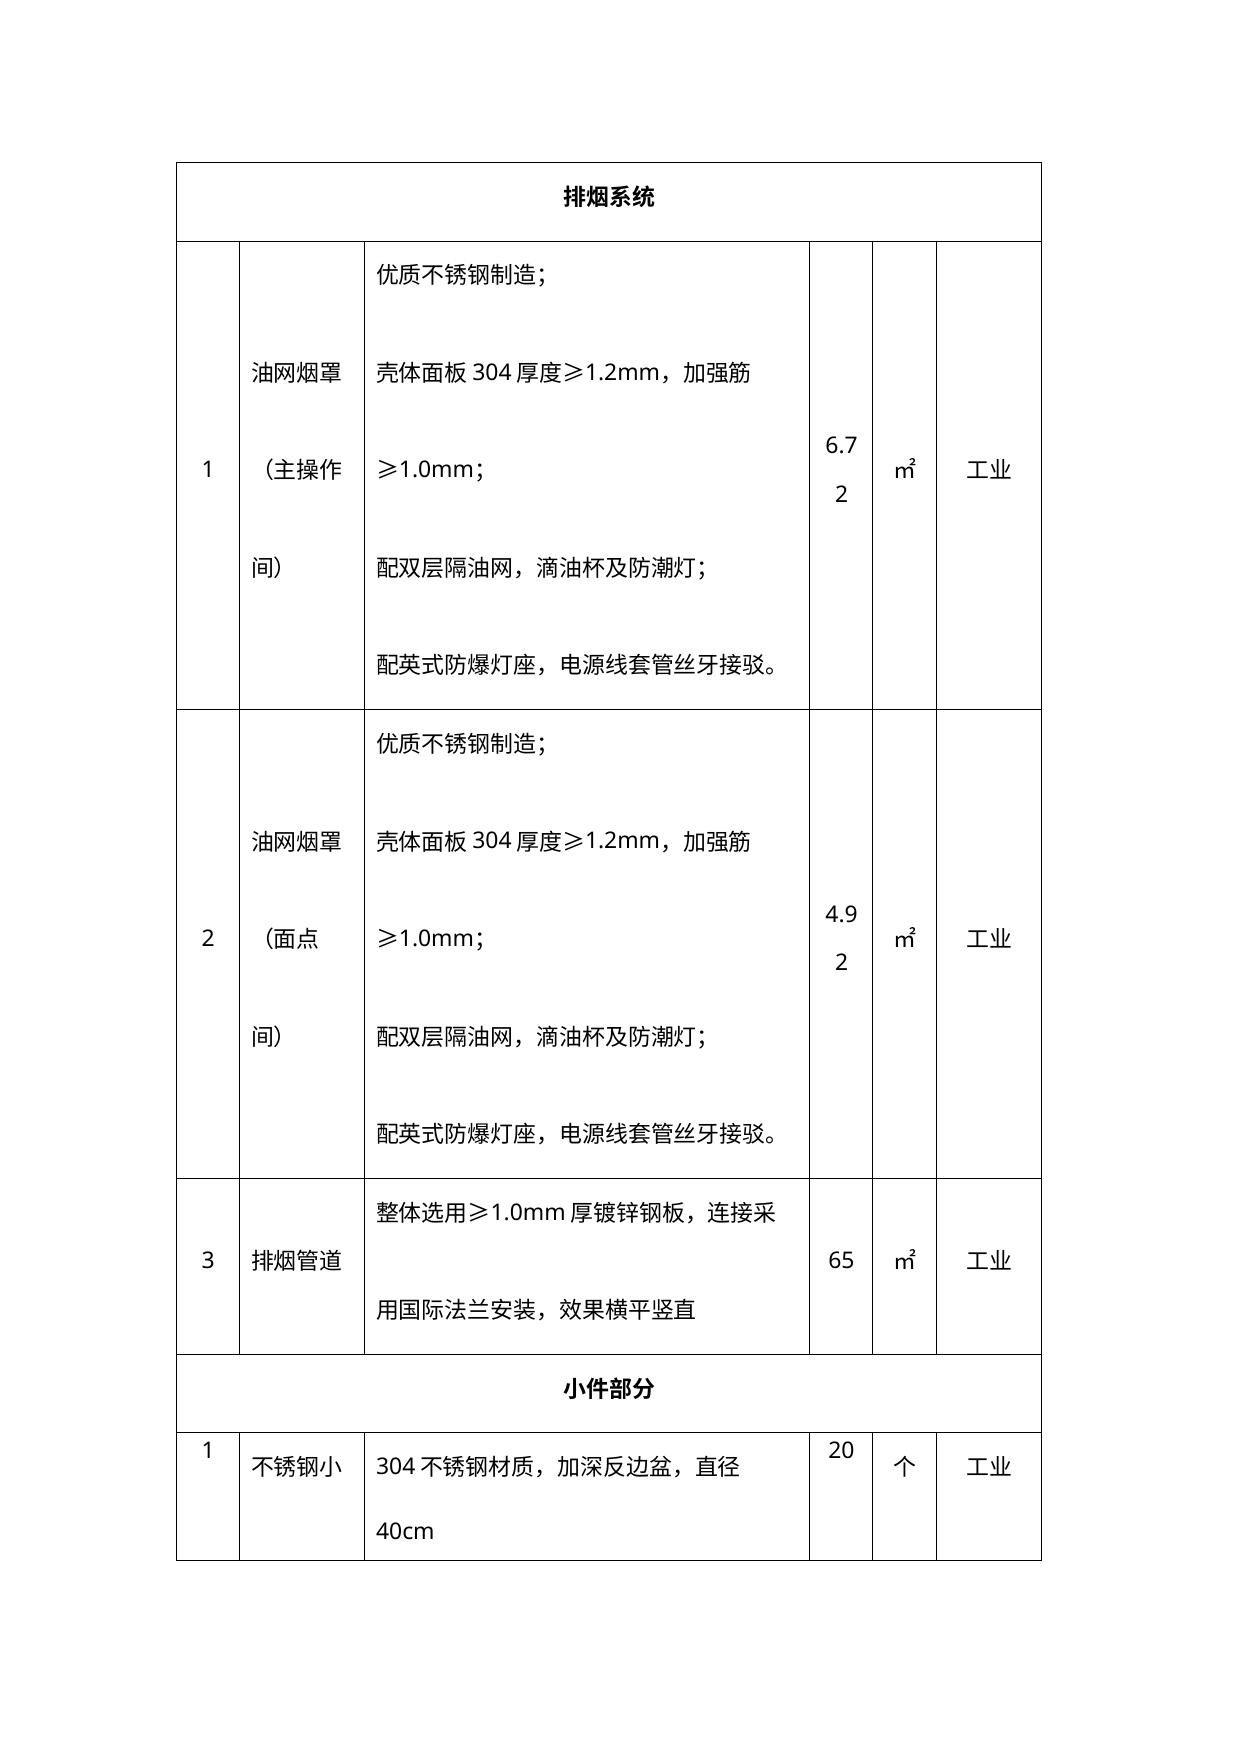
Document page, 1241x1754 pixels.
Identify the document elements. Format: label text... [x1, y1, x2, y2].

table_cell 油网烟罩 （主操作间） [240, 242, 364, 709]
table_cell 4.92 [810, 710, 872, 1178]
table_cell 1 [177, 242, 239, 709]
table_cell 排烟系统 [177, 163, 1041, 241]
table_cell 工业 [937, 710, 1041, 1178]
table_cell ㎡ [873, 242, 936, 709]
table_cell 工业 [937, 1433, 1041, 1559]
table_cell 2 [177, 710, 239, 1178]
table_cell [365, 1433, 809, 1559]
table_cell 油网烟罩 （面点间） [240, 710, 364, 1178]
table_cell 20 [810, 1433, 872, 1559]
table_cell ㎡ [873, 710, 936, 1178]
table_cell 优质不锈钢制造； 壳体面板304厚度≥1.2mm，加强筋≥1.0mm； 配双层隔油网，滴油杯及防潮灯； 配英式防爆灯座，电源线套管丝牙接驳。 [365, 242, 809, 709]
table_cell 6.72 [810, 242, 872, 709]
table_cell 排烟管道 [240, 1179, 364, 1354]
table_cell 小件部分 [177, 1355, 1041, 1432]
table_cell 65 [810, 1179, 872, 1354]
table_cell 1 [177, 1433, 239, 1559]
table_cell 3 [177, 1179, 239, 1354]
table_cell 不锈钢小盆 [240, 1433, 364, 1559]
table_cell 工业 [937, 242, 1041, 709]
table_cell 工业 [937, 1179, 1041, 1354]
table_cell 个 [873, 1433, 936, 1559]
table_cell ㎡ [873, 1179, 936, 1354]
table_cell 优质不锈钢制造； 壳体面板304厚度≥1.2mm，加强筋≥1.0mm； 配双层隔油网，滴油杯及防潮灯； 配英式防爆灯座，电源线套管丝牙接驳。 [365, 710, 809, 1178]
table_cell 整体选用≥1.0mm厚镀锌钢板，连接采用国际法兰安装，效果横平竖直 [365, 1179, 809, 1354]
